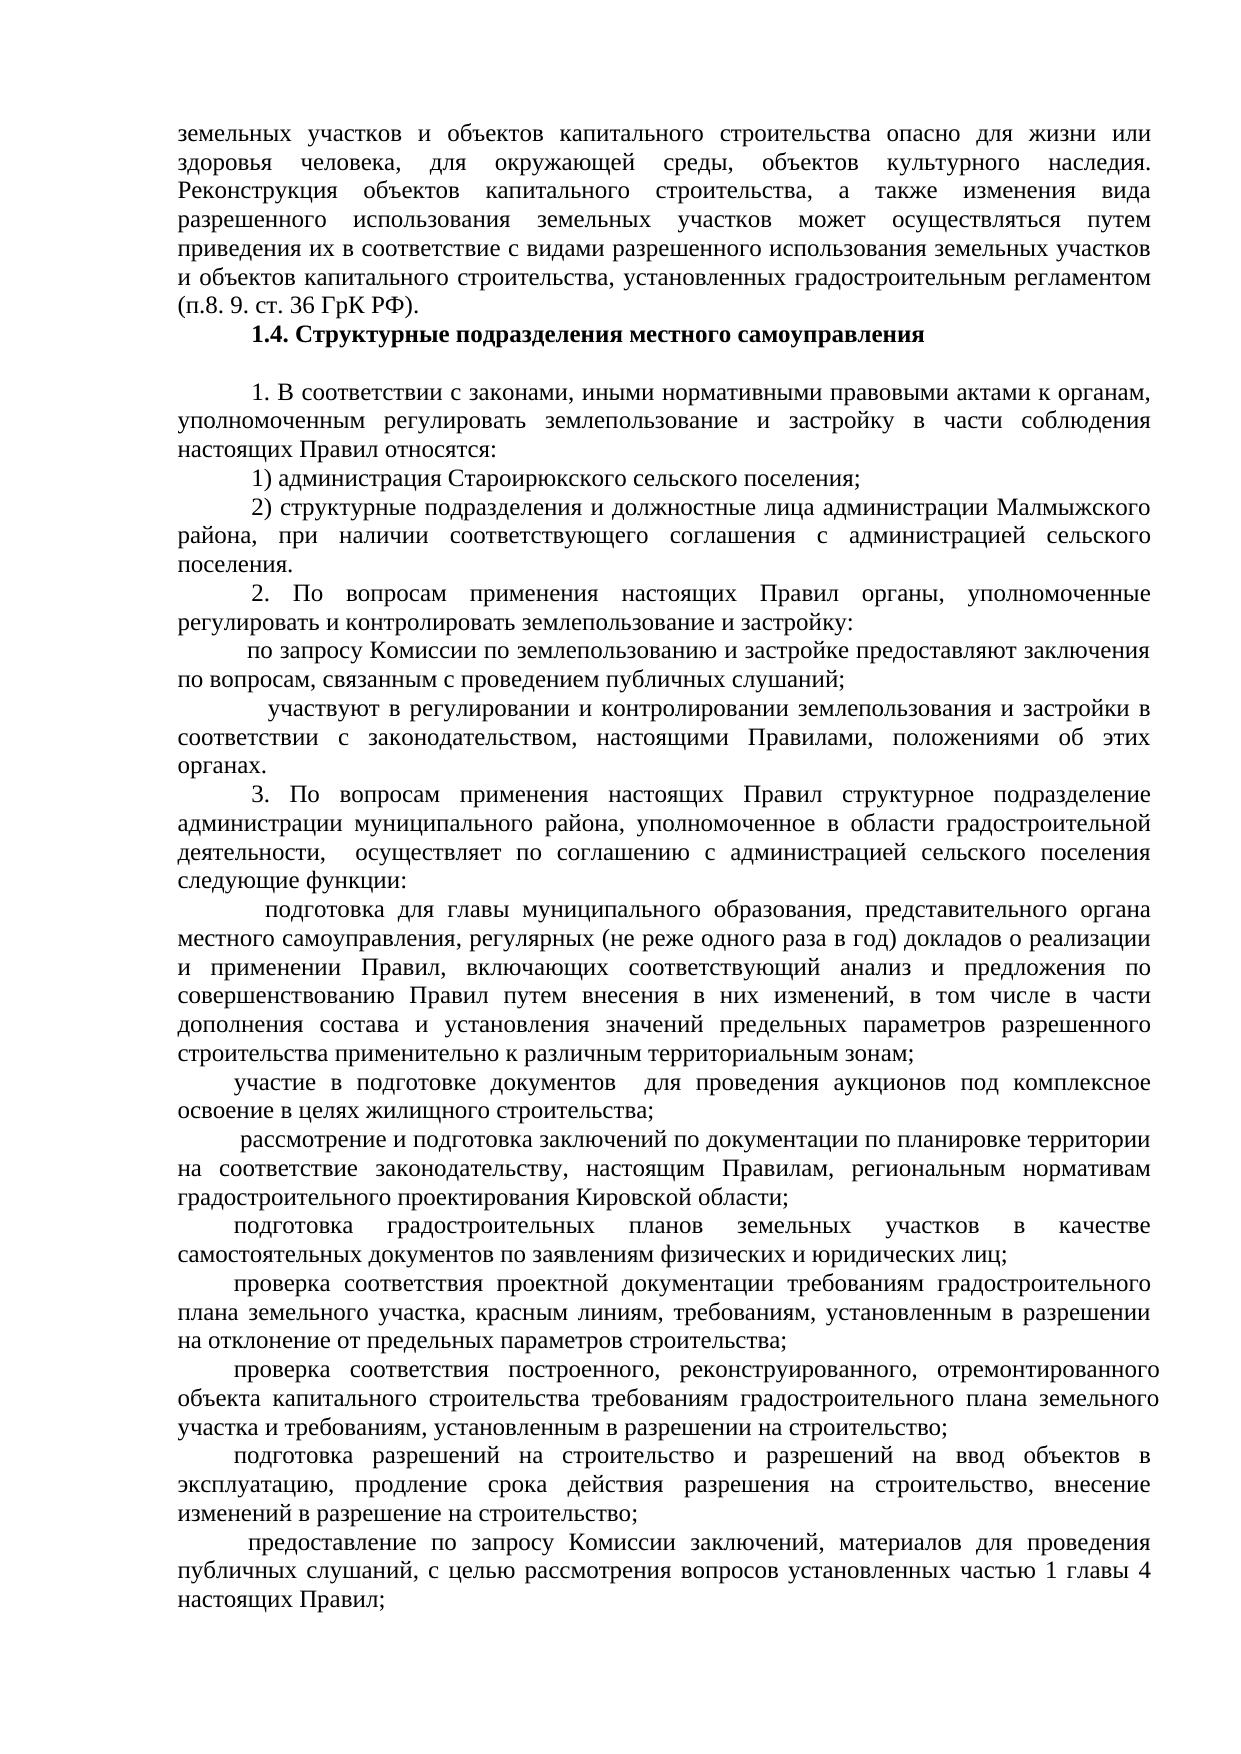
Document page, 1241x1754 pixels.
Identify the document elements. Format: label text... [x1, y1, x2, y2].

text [177, 118, 1152, 319]
text 3. По вопросам применения настоящих Правил структурное подразделение администрации муниципального района, уполномоченное в области градостроительной деятельности, осуществляет по соглашению с администрацией сельского поселения следующие функции: [177, 779, 1152, 894]
text проверка соответствия проектной документации требованиям градостроительного плана земельного участка, красным линиям, требованиям, установленным в разрешении на отклонение от предельных параметров строительства; [177, 1268, 1152, 1354]
text подготовка разрешений на строительство и разрешений на ввод объектов в эксплуатацию, продление срока действия разрешения на строительство, внесение изменений в разрешение на строительство; [177, 1441, 1152, 1527]
text участвуют в регулировании и контролировании землепользования и застройки в соответствии с законодательством, настоящими Правилами, положениями об этих органах. [177, 693, 1152, 779]
text подготовка градостроительных планов земельных участков в качестве самостоятельных документов по заявлениям физических и юридических лиц; [177, 1211, 1152, 1268]
text 1) администрация Староирюкского сельского поселения; [177, 463, 1152, 492]
text 2. По вопросам применения настоящих Правил органы, уполномоченные регулировать и контролировать землепользование и застройку: [177, 578, 1152, 636]
text 1. В соответствии с законами, иными нормативными правовыми актами к органам, уполномоченным регулировать землепользование и застройку в части соблюдения настоящих Правил относятся: [177, 377, 1152, 463]
text по запросу Комиссии по землепользованию и застройке предоставляют заключения по вопросам, связанным с проведением публичных слушаний; [177, 636, 1152, 693]
text 2) структурные подразделения и должностные лица администрации Малмыжского района, при наличии соответствующего соглашения с администрацией сельского поселения. [177, 492, 1152, 578]
text 1.4. Структурные подразделения местного самоуправления [177, 319, 1152, 348]
text проверка соответствия построенного, реконструированного, отремонтированного объекта капитального строительства требованиям градостроительного плана земельного участка и требованиям, установленным в разрешении на строительство; [177, 1354, 1160, 1441]
text рассмотрение и подготовка заключений по документации по планировке территории на соответствие законодательству, настоящим Правилам, региональным нормативам градостроительного проектирования Кировской области; [177, 1124, 1152, 1211]
text подготовка для главы муниципального образования, представительного органа местного самоуправления, регулярных (не реже одного раза в год) докладов о реализации и применении Правил, включающих соответствующий анализ и предложения по совершенствованию Правил путем внесения в них изменений, в том числе в части дополнения состава и установления значений предельных параметров разрешенного строительства применительно к различным территориальным зонам; [177, 894, 1152, 1067]
text предоставление по запросу Комиссии заключений, материалов для проведения публичных слушаний, с целью рассмотрения вопросов установленных частью 1 главы 4 настоящих Правил; [177, 1527, 1152, 1613]
text участие в подготовке документов для проведения аукционов под комплексное освоение в целях жилищного строительства; [177, 1067, 1152, 1124]
